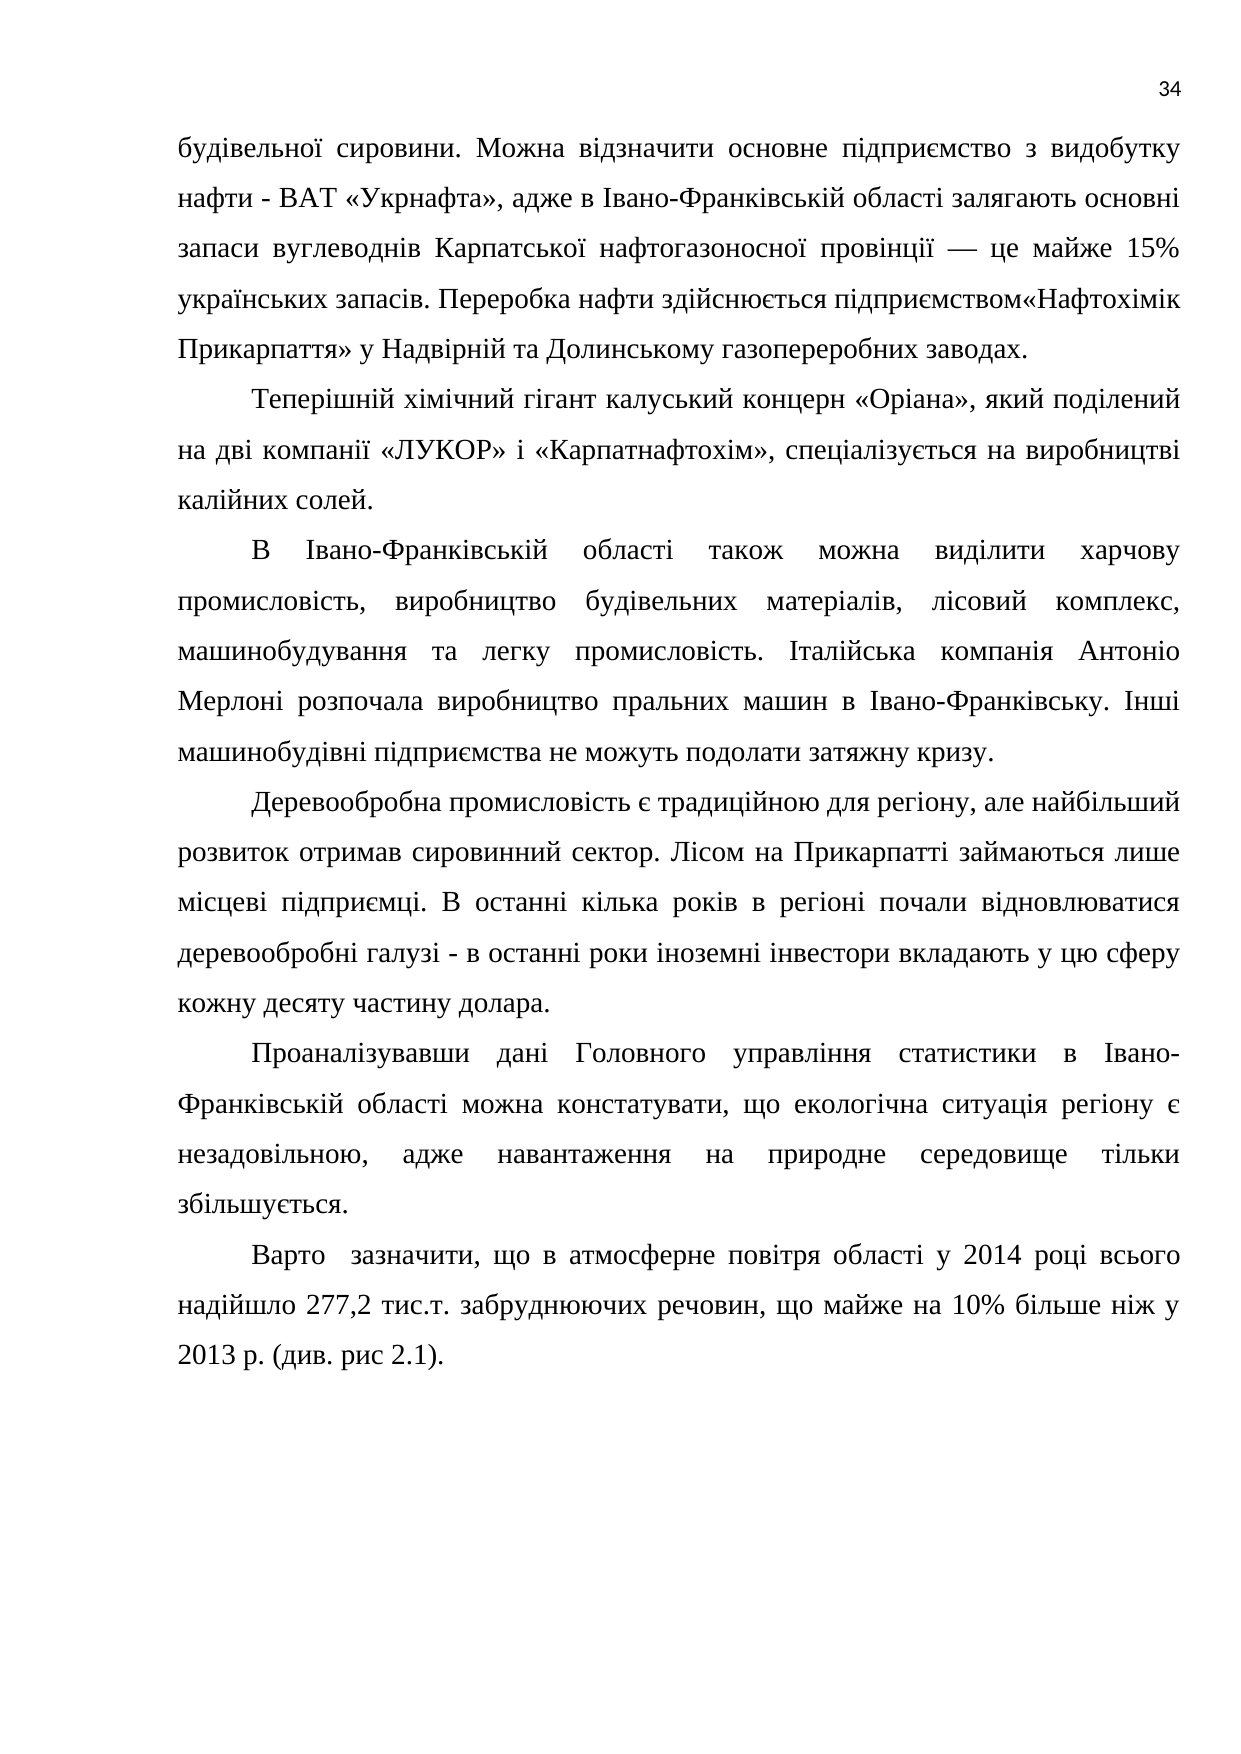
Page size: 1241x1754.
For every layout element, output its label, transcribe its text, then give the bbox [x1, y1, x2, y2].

text В Івано-Франківській області також можна виділити харчову промисловість, виробництво будівельних матеріалів, лісовий комплекс, машинобудування та легку промисловість. Італійська компанія Антоніо Мерлоні розпочала виробництво пральних машин в Івано-Франківську. Інші машинобудівні підприємства не можуть подолати затяжну кризу. [177, 532, 1181, 767]
text Теперішній хімічний гігант калуський концерн «Оріана», який поділений на дві компанії «ЛУКОР» і «Карпатнафтохім», спеціалізується на виробництві калійних солей. [177, 381, 1181, 516]
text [177, 130, 1181, 365]
text Проаналізувавши дані Головного управління статистики в Івано-Франківській області можна констатувати, що екологічна ситуація регіону є незадовільною, адже навантаження на природне середовище тільки збільшується. Варто зазначити, що в атмосферне повітря області у 2014 році всього надійшло 277,2 тис.т. забруднюючих речовин, що майже на 10% більше ніж у 2013 р. (див. рис 2.1). [177, 1036, 1181, 1371]
text Деревообробна промисловість є традиційною для регіону, але найбільший розвиток отримав сировинний сектор. Лісом на Прикарпатті займаються лише місцеві підприємці. В останні кілька років в регіоні почали відновлюватися деревообробні галузі - в останні роки іноземні інвестори вкладають у цю сферу кожну десяту частину долара. [177, 784, 1181, 1019]
